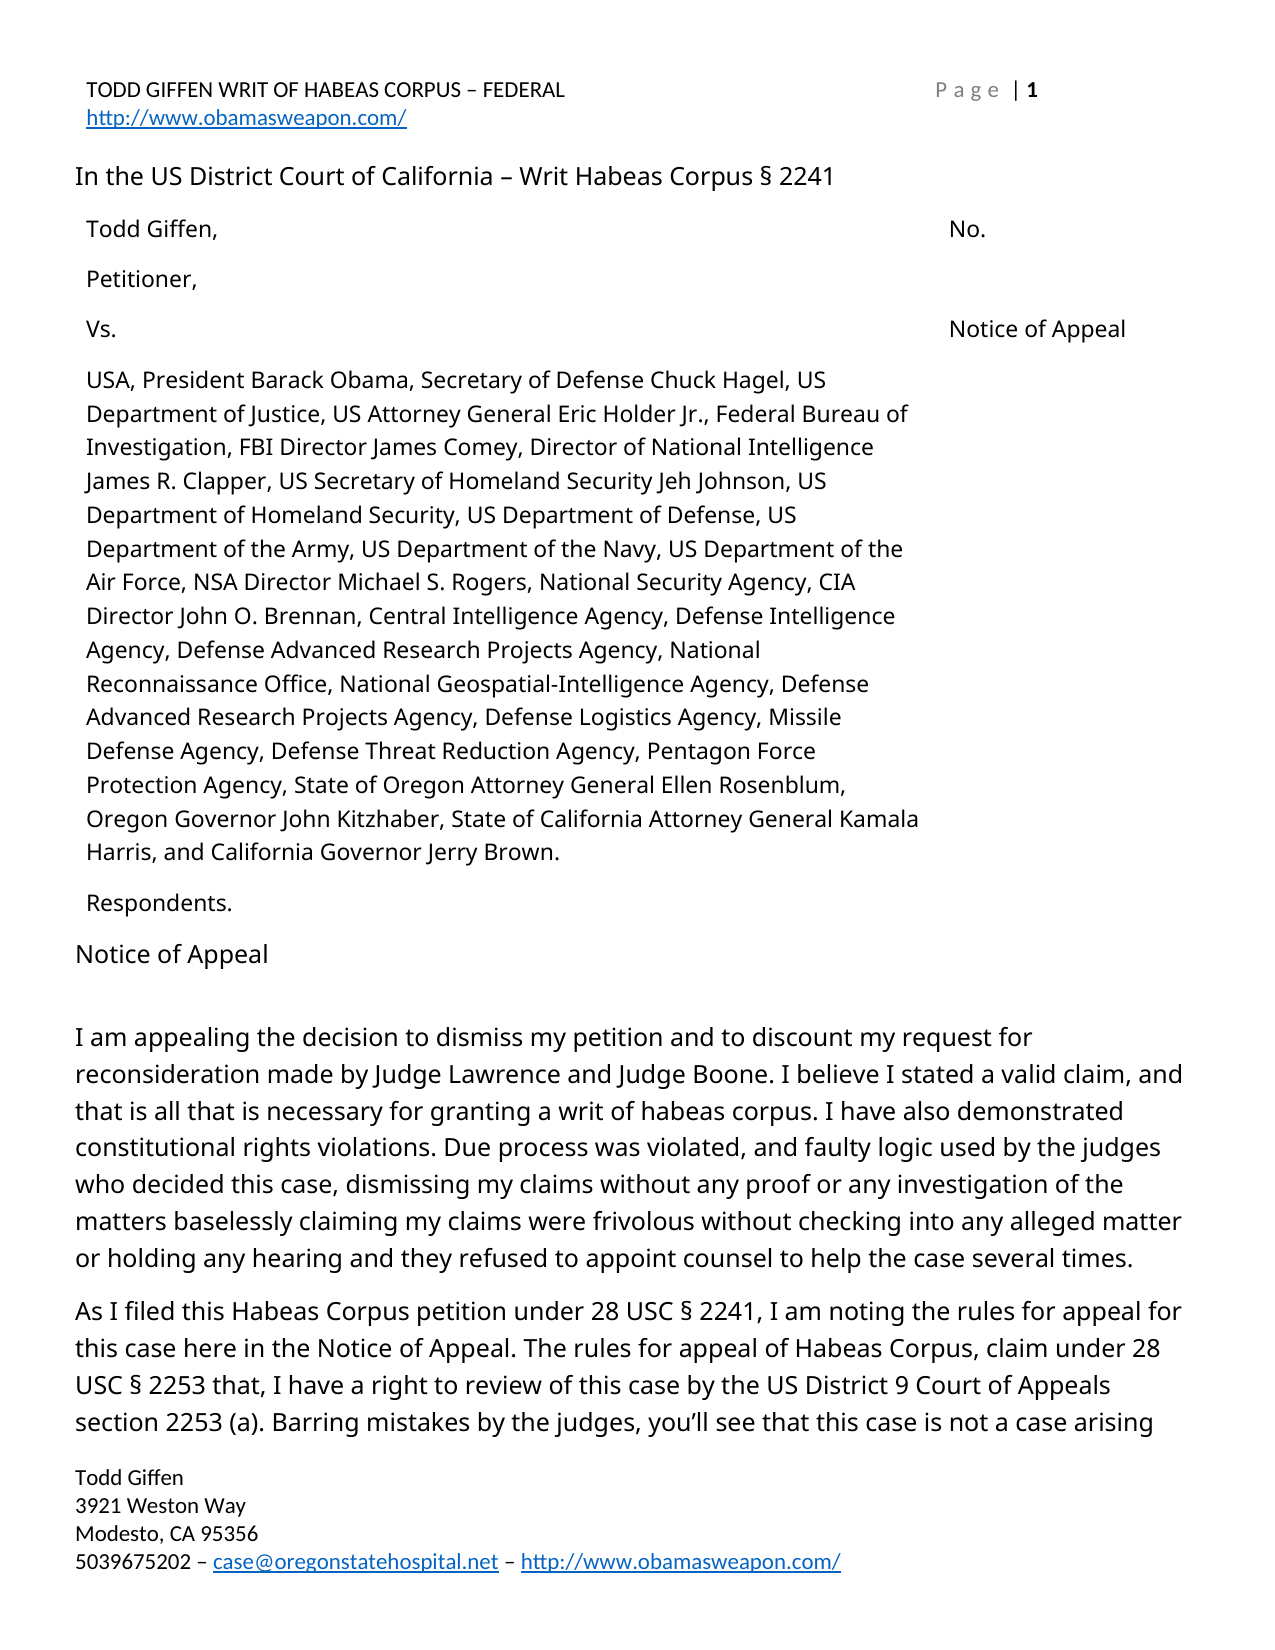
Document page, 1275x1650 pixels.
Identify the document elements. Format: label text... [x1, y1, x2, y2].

text Notice of Appeal [75, 937, 1200, 1001]
text I am appealing the decision to dismiss my petition and to discount my request for reconsideration made by Judge Lawrence and Judge Boone. I believe I stated a valid claim, and that is all that is necessary for granting a writ of habeas corpus. I have also demonstrated constitutional rights violations. Due process was violated, and faulty logic used by the judges who decided this case, dismissing my claims without any proof or any investigation of the matters baselessly claiming my claims were frivolous without checking into any alleged matter or holding any hearing and they refused to appoint counsel to help the case several times. [75, 1020, 1200, 1274]
table_header Todd Giffen, Petitioner, Vs. USA, President Barack Obama, Secretary of Defense Chuck Hagel, US Department of Justice, US Attorney General Eric Holder Jr., Federal Bureau of Investigation, FBI Director James Comey, Director of National Intelligence James R. Clapper, US Secretary of Homeland Security Jeh Johnson, US Department of Homeland Security, US Department of Defense, US Department of the Army, US Department of the Navy, US Department of the Air Force, NSA Director Michael S. Rogers, National Security Agency, CIA Director John O. Brennan, Central Intelligence Agency, Defense Intelligence Agency, Defense Advanced Research Projects Agency, National Reconnaissance Office, National Geospatial-Intelligence Agency, Defense Advanced Research Projects Agency, Defense Logistics Agency, Missile Defense Agency, Defense Threat Reduction Agency, Pentagon Force Protection Agency, State of Oregon Attorney General Ellen Rosenblum, Oregon Governor John Kitzhaber, State of California Attorney General Kamala Harris, and California Governor Jerry Brown. Respondents. [75, 213, 937, 937]
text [75, 1294, 1200, 1438]
text In the US District Court of California – Writ Habeas Corpus § 2241 [75, 159, 1200, 193]
table_header No. Notice of Appeal [938, 213, 1200, 937]
